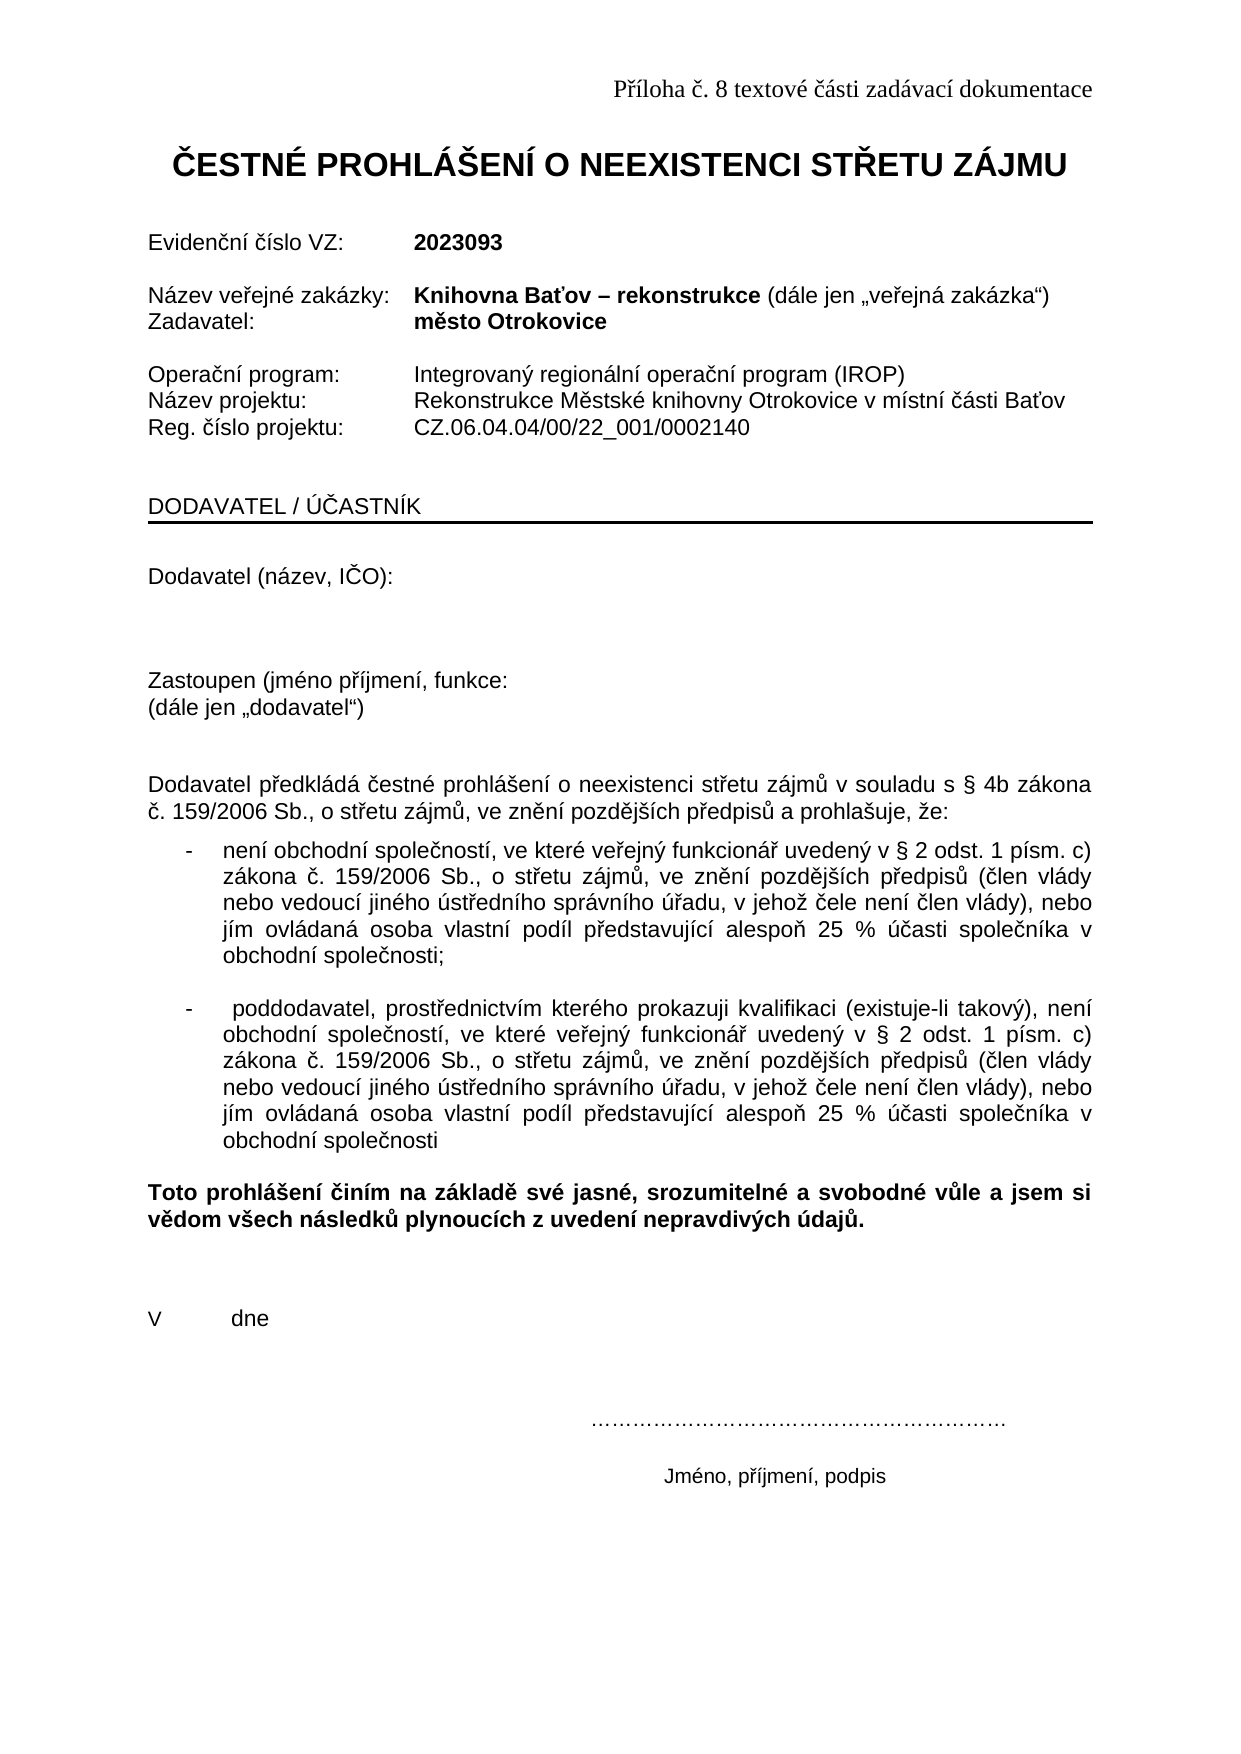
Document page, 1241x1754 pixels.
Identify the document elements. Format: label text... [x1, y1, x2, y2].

text Název veřejné zakázky: Knihovna Baťov – rekonstrukce (dále jen „veřejná zakázka“) [148, 282, 1093, 308]
list poddodavatel, prostřednictvím kterého prokazuji kvalifikaci (existuje-li takový), není obchodní společností, ve které veřejný funkcionář uvedený v § 2 odst. 1 písm. c) zákona č. 159/2006 Sb., o střetu zájmů, ve znění pozdějších předpisů (člen vlády nebo vedoucí jiného ústředního správního úřadu, v jehož čele není člen vlády), nebo jím ovládaná osoba vlastní podíl představující alespoň 25 % účasti společníka v obchodní společnosti [185, 995, 1093, 1153]
text Název projektu: Rekonstrukce Městské knihovny Otrokovice v místní části Baťov [148, 387, 1093, 414]
text Jméno, příjmení, podpis [590, 1464, 1196, 1488]
text Zadavatel: město Otrokovice [148, 308, 1093, 334]
text Evidenční číslo VZ: 2023093 [148, 229, 1093, 256]
text Toto prohlášení činím na základě své jasné, srozumitelné a svobodné vůle a jsem si vědom všech následků plynoucích z uvedení nepravdivých údajů. [148, 1179, 1093, 1232]
text (dále jen „dodavatel“) [148, 694, 1093, 720]
text Zastoupen (jméno příjmení, funkce: [148, 667, 1093, 694]
text Operační program: Integrovaný regionální operační program (IROP) [148, 361, 1093, 387]
subtitle …………………………………………………… [516, 1406, 1093, 1431]
text Dodavatel předkládá čestné prohlášení o neexistenci střetu zájmů v souladu s § 4b zákona č. 159/2006 Sb., o střetu zájmů, ve znění pozdějších předpisů a prohlašuje, že: [148, 771, 1093, 824]
text Reg. číslo projektu: CZ.06.04.04/00/22_001/0002140 [148, 414, 1093, 440]
subtitle V dne [148, 1306, 1093, 1331]
text Dodavatel (název, IČO): [148, 563, 1093, 589]
subtitle ČESTNÉ PROHLÁŠENÍ O NEEXISTENCI STŘETU ZÁJMU [148, 156, 1093, 181]
text DODAVATEL / ÚČASTNÍK [148, 493, 1093, 521]
list není obchodní společností, ve které veřejný funkcionář uvedený v § 2 odst. 1 písm. c) zákona č. 159/2006 Sb., o střetu zájmů, ve znění pozdějších předpisů (člen vlády nebo vedoucí jiného ústředního správního úřadu, v jehož čele není člen vlády), nebo jím ovládaná osoba vlastní podíl představující alespoň 25 % účasti společníka v obchodní společnosti; [185, 837, 1093, 968]
